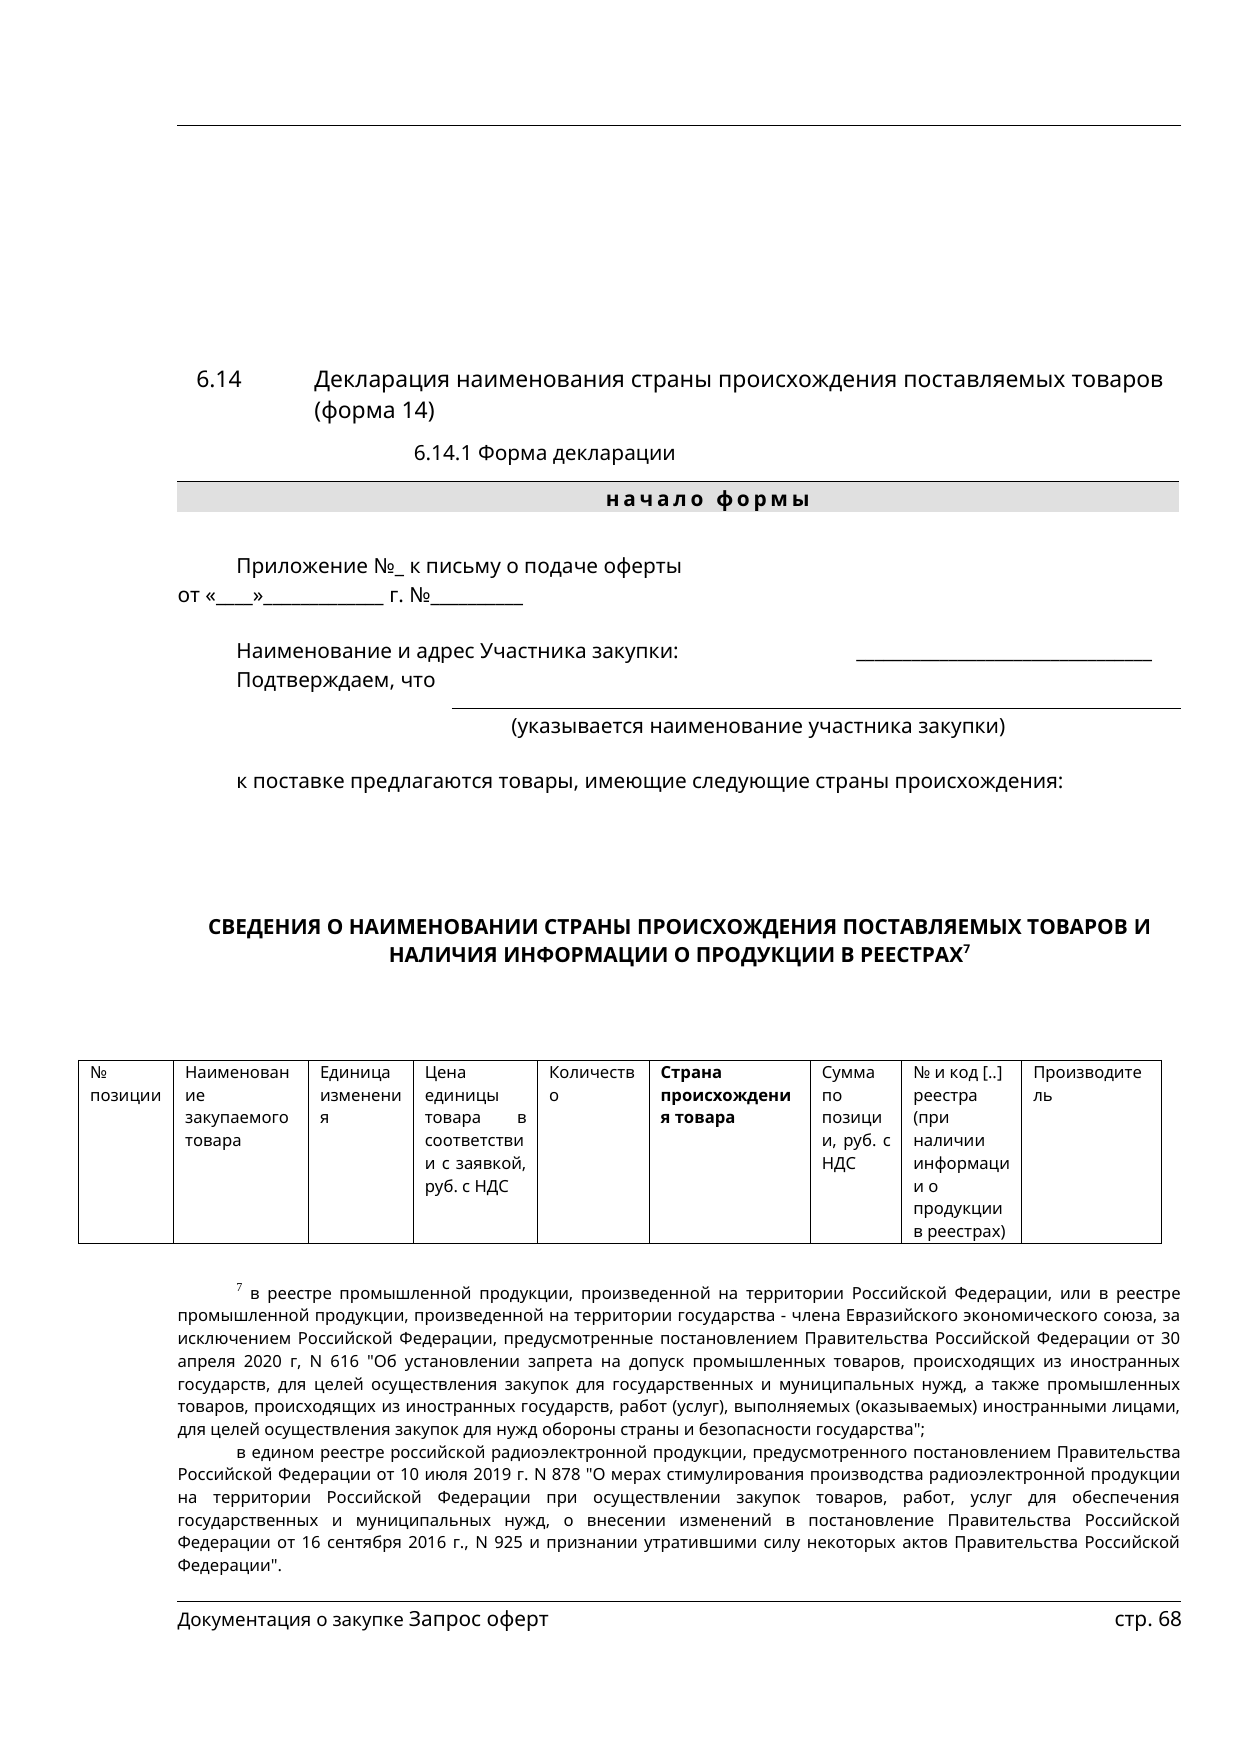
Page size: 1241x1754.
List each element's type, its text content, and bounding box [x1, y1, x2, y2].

text 6.14.1 Форма декларации [413, 438, 1181, 466]
text Сведения о наименовании страны происхождения поставляемых товаров и наличия информации о продукции в реестрах [177, 912, 1181, 969]
text к поставке предлагаются товары, имеющие следующие страны происхождения: [177, 766, 1181, 794]
table_header № и код [..] реестра (при наличии информации о продукции в реестрах) [902, 1061, 1021, 1242]
table_header Цена единицы товара в соответствии с заявкой, руб. с НДС [414, 1061, 537, 1242]
table_header № позиции [79, 1061, 173, 1242]
subtitle Декларация наименования страны происхождения поставляемых товаров (форма 14) [196, 363, 1181, 425]
table_header Количество [538, 1061, 649, 1242]
text Наименование и адрес Участника закупки: ________________________________ [177, 637, 1181, 665]
table_header Страна происхождения товара [650, 1061, 810, 1242]
text Приложение №_ к письму о подаче оферты от «____»_____________ г. №__________ [177, 551, 1181, 608]
text (указывается наименование участника закупки) [452, 709, 1181, 739]
table_header Сумма по позиции, руб. с НДС [811, 1061, 901, 1242]
table_header Единица изменения [309, 1061, 413, 1242]
table_header Производитель [1022, 1061, 1161, 1242]
text Подтверждаем, что [177, 665, 1181, 693]
text начало формы [177, 482, 1179, 512]
table_header Наименование закупаемого товара [174, 1061, 308, 1242]
